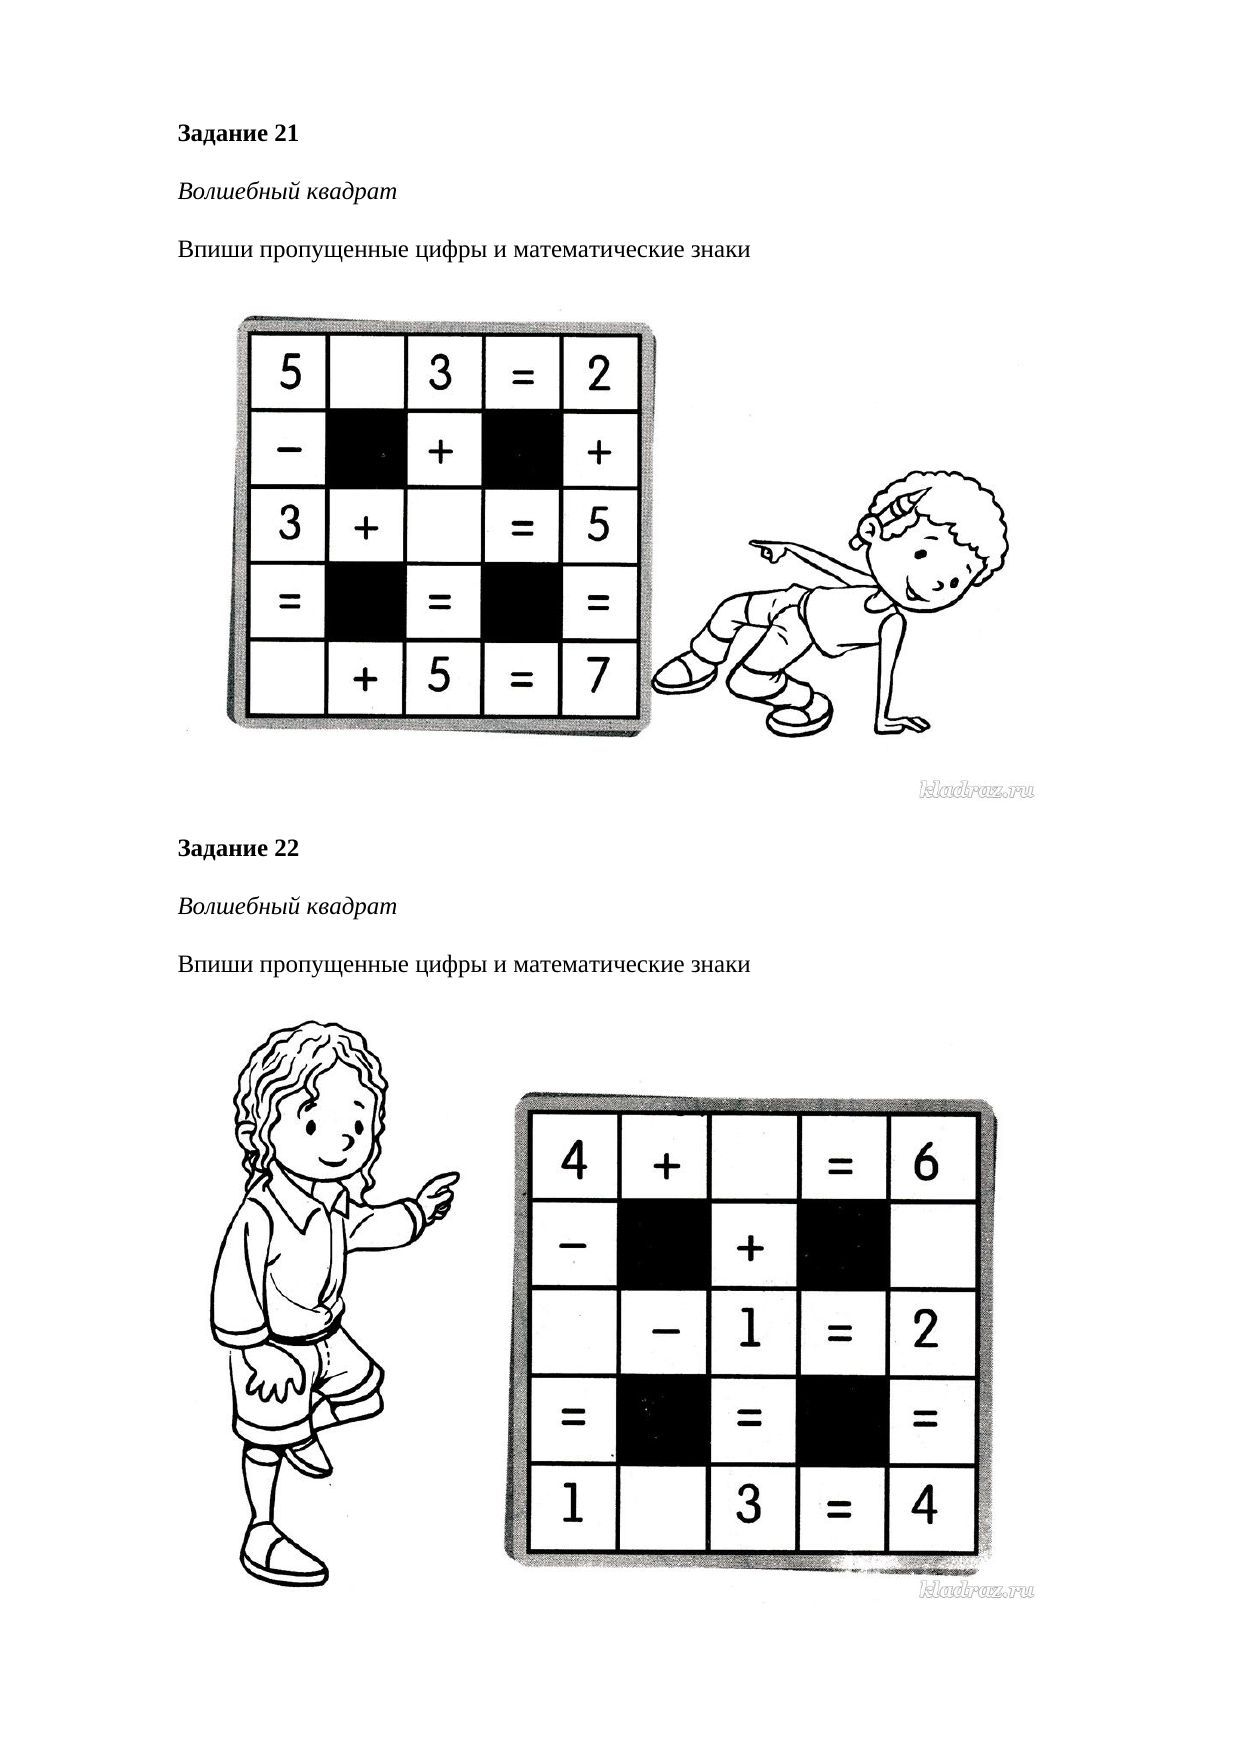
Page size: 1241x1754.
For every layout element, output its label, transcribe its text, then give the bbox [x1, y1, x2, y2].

text Впиши пропущенные цифры и математические знаки [177, 949, 1152, 978]
picture [177, 1007, 1037, 1605]
text Задание 21 [177, 118, 1152, 147]
text Задание 22 [177, 833, 1152, 862]
text Впиши пропущенные цифры и математические знаки [177, 234, 1152, 263]
text Волшебный квадрат [177, 176, 1152, 205]
picture [177, 291, 1037, 805]
text Волшебный квадрат [177, 891, 1152, 920]
